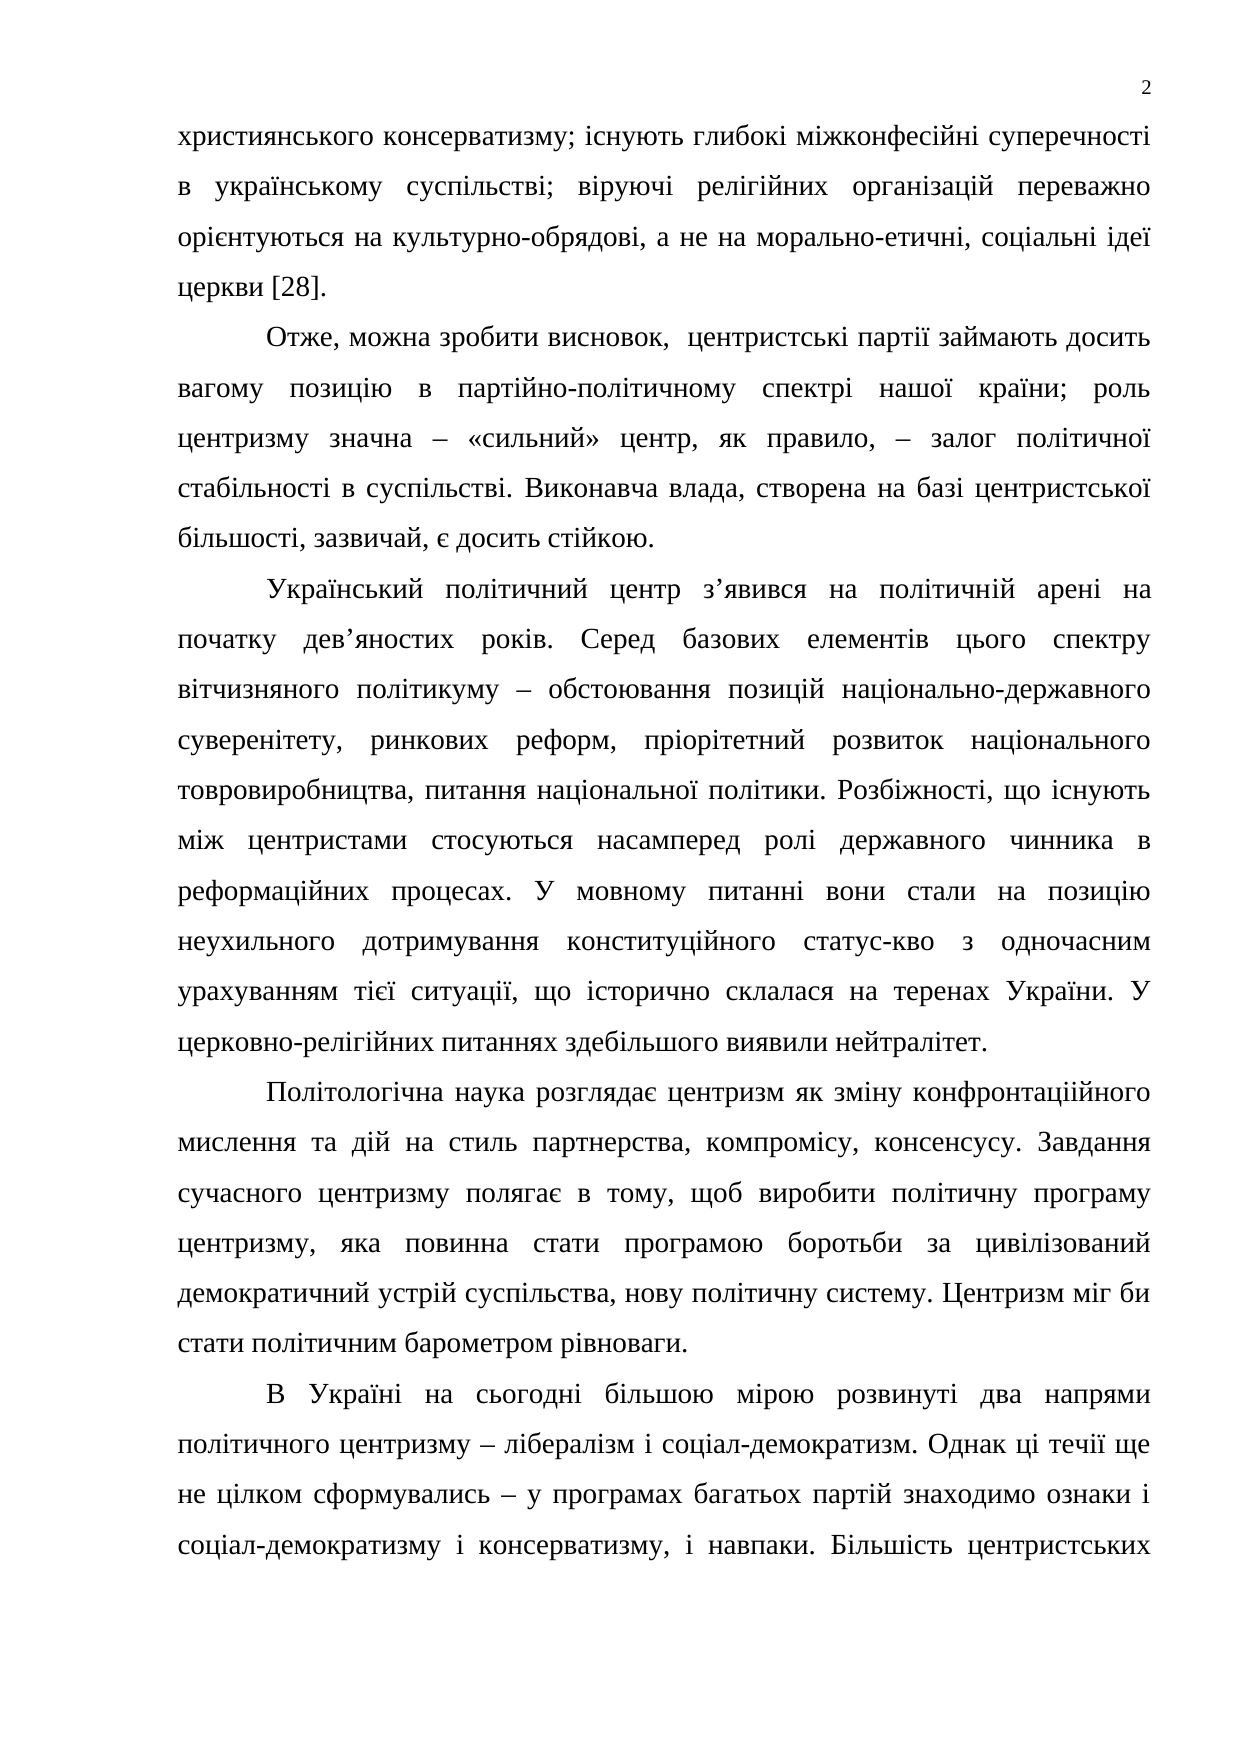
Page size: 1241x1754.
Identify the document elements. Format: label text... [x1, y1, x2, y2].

text Український політичний центр з’явився на політичній арені на початку дев’яностих років. Серед базових елементів цього спектру вітчизняного політикуму – обстоювання позицій національно-державного суверенітету, ринкових реформ, пріорітетний розвиток національного товровиробництва, питання національної політики. Розбіжності, що існують між центристами стосуються насамперед ролі державного чинника в реформаційних процесах. У мовному питанні вони стали на позицію неухильного дотримування конституційного статус-кво з одночасним урахуванням тієї ситуації, що історично склалася на теренах України. У церковно-релігійних питаннях здебільшого виявили нейтралітет. [177, 571, 1152, 1057]
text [177, 118, 1152, 303]
text Політологічна наука розглядає центризм як зміну конфронтаціійного мислення та дій на стиль партнерства, компромісу, консенсусу. Завдання сучасного центризму полягає в тому, щоб виробити політичну програму центризму, яка повинна стати програмою боротьби за цивілізований демократичний устрій суспільства, нову політичну систему. Центризм міг би стати політичним барометром рівноваги. [177, 1074, 1152, 1359]
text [177, 1376, 1152, 1560]
text Отже, можна зробити висновок, центристські партії займають досить вагому позицію в партійно-політичному спектрі нашої країни; роль центризму значна – «сильний» центр, як правило, – залог політичної стабільності в суспільстві. Виконавча влада, створена на базі центристської більшості, зазвичай, є досить стійкою. [177, 319, 1152, 554]
